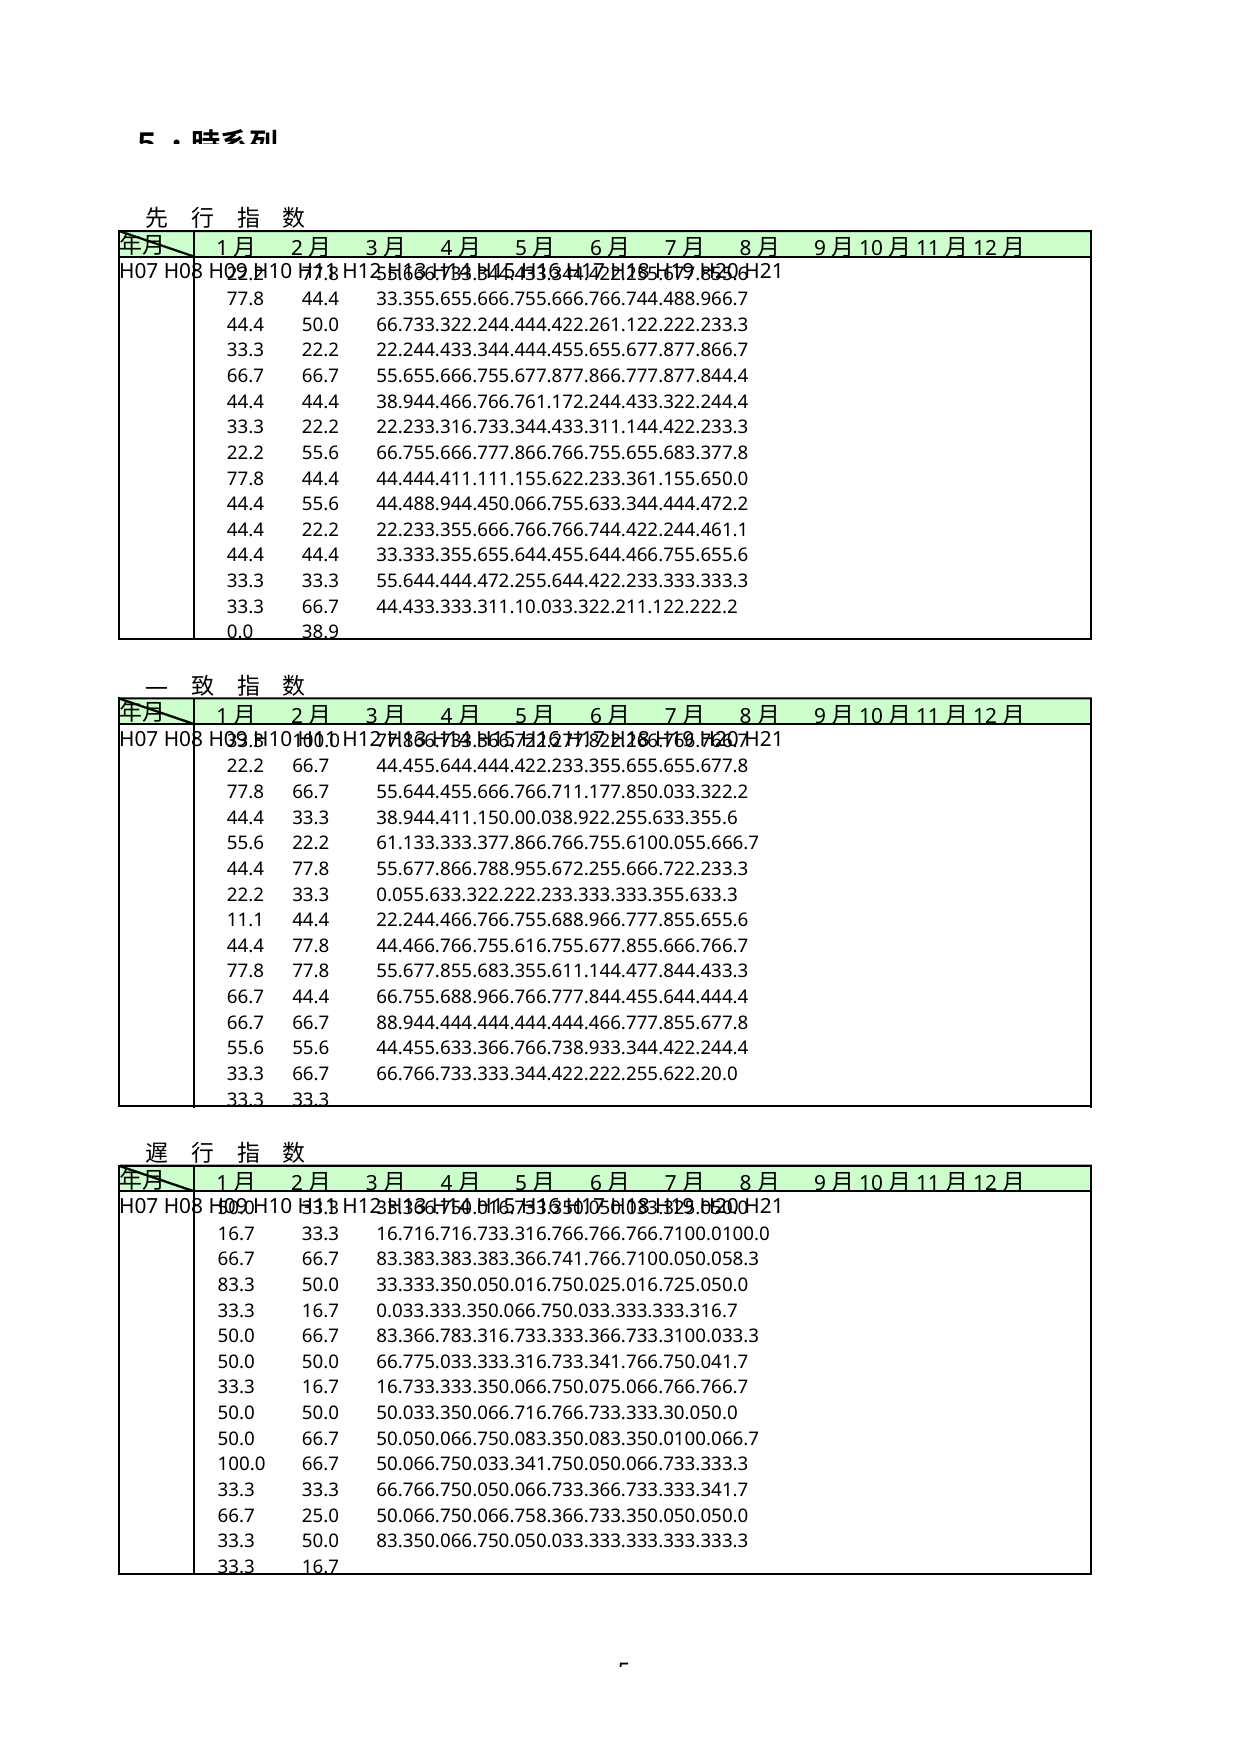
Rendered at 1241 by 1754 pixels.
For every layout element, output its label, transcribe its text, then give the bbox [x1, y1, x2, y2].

subtitle 先 行 指 数 [145, 202, 1142, 233]
text 遅 行 指 数 [145, 1137, 1142, 1168]
list 致 指 数 [145, 670, 1142, 701]
